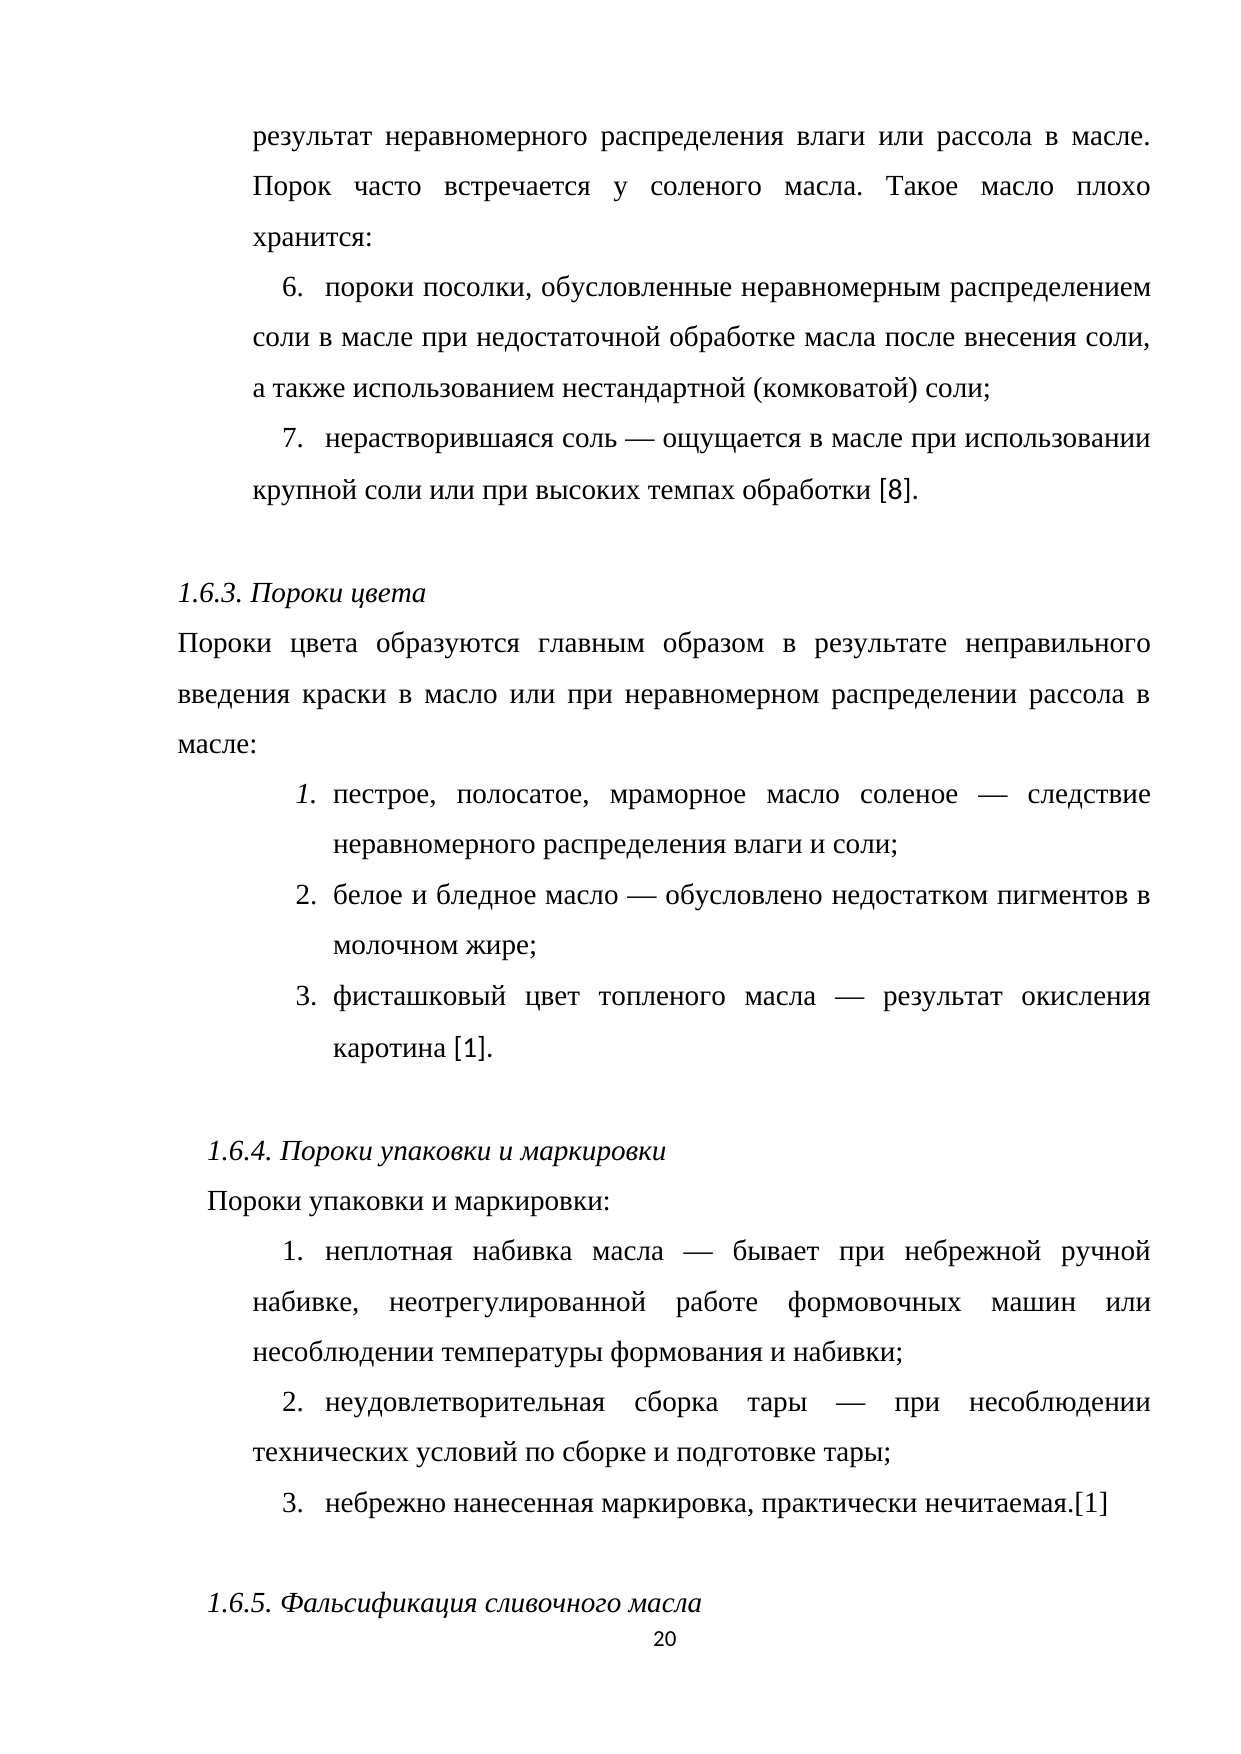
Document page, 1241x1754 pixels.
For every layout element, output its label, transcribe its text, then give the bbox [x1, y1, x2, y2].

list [252, 118, 1152, 252]
list неплотная набивка масла — бывает при небрежной ручной набивке, неотрегулированной работе формовочных машин или несоблюдении температуры формования и набивки; [252, 1233, 1152, 1367]
text 1.6.4. Пороки упаковки и маркировки [177, 1133, 1152, 1166]
text 1.6.5. Фальсификация сливочного масла [177, 1586, 1152, 1619]
list пороки посолки, обусловленные неравномерным распределением соли в масле при недостаточной обработке масла после внесения соли, а также использованием нестандартной (комковатой) соли; [252, 269, 1152, 403]
list неудовлетворительная сборка тары — при несоблюдении технических условий по сборке и подготовке тары; [252, 1384, 1152, 1468]
list нерастворившаяся соль — ощущается в масле при использовании крупной соли или при высоких темпах обработки [8]. [252, 420, 1152, 507]
text Пороки упаковки и маркировки: [177, 1183, 1152, 1217]
list фисташковый цвет топленого масла — результат окисления каротина [1]. [295, 978, 1152, 1064]
list белое и бледное масло — обусловлено недостатком пигментов в молочном жире; [295, 877, 1152, 961]
list пестрое, полосатое, мраморное масло соленое — следствие неравномерного распределения влаги и соли; [295, 776, 1152, 860]
text Пороки цвета образуются главным образом в результате неправильного введения краски в масло или при неравномерном распределении рассола в масле: [177, 625, 1152, 759]
text 1.6.3. Пороки цвета [177, 575, 1152, 609]
list небрежно нанесенная маркировка, практически нечитаемая.[1] [252, 1485, 1152, 1518]
